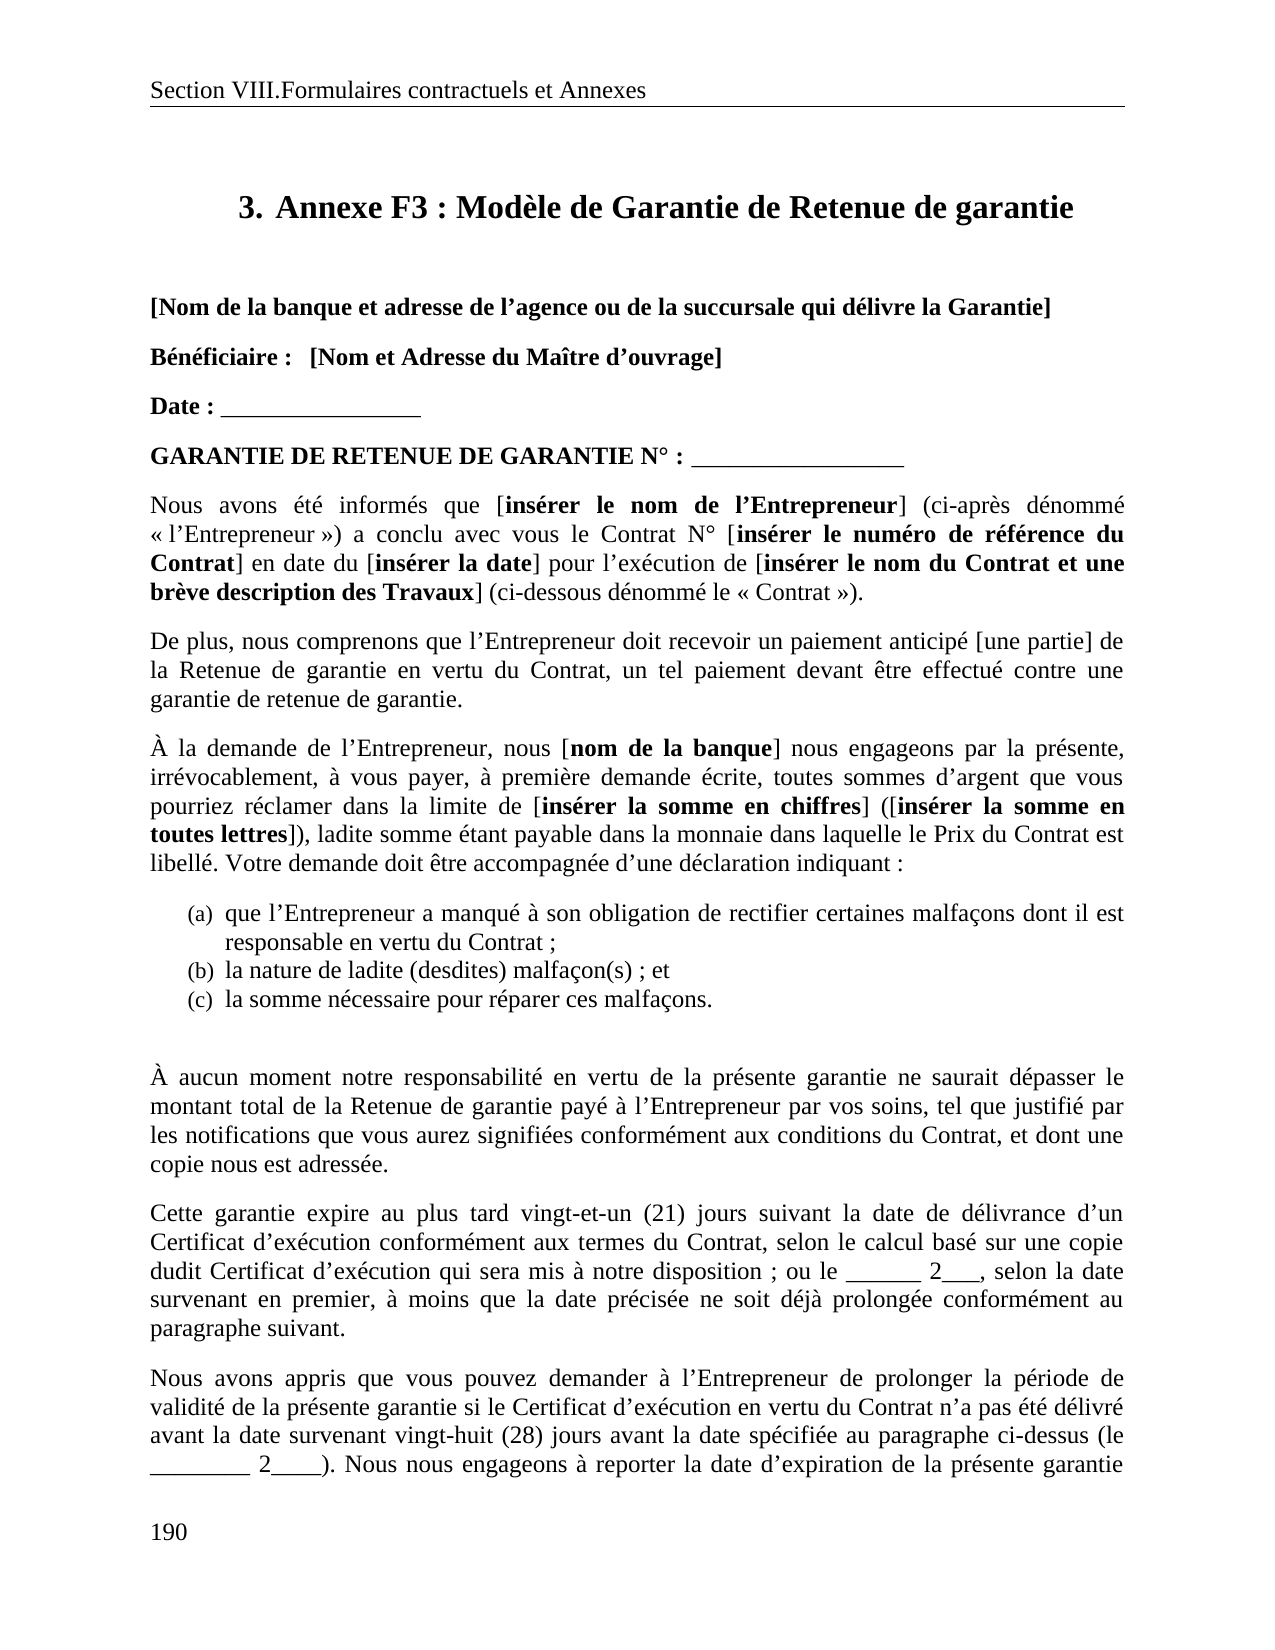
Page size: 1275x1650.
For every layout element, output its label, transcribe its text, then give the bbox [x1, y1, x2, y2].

subtitle Annexe F3 : Modèle de Garantie de Retenue de garantie [187, 187, 1125, 226]
list que l’Entrepreneur a manqué à son obligation de rectifier certaines malfaçons dont il est responsable en vertu du Contrat ; [187, 898, 1125, 955]
text [Nom de la banque et adresse de l’agence ou de la succursale qui délivre la Garantie] [150, 292, 1125, 321]
text Nous avons été informés que [insérer le nom de l’Entrepreneur] (ci-après dénommé « l’Entrepreneur ») a conclu avec vous le Contrat N° [insérer le numéro de référence du Contrat] en date du [insérer la date] pour l’exécution de [insérer le nom du Contrat et une brève description des Travaux] (ci-dessous dénommé le « Contrat »). [150, 490, 1125, 605]
list la somme nécessaire pour réparer ces malfaçons. [187, 984, 1125, 1013]
text Cette garantie expire au plus tard vingt-et-un (21) jours suivant la date de délivrance d’un Certificat d’exécution conformément aux termes du Contrat, selon le calcul basé sur une copie dudit Certificat d’exécution qui sera mis à notre disposition ; ou le ______ 2___, selon la date survenant en premier, à moins que la date précisée ne soit déjà prolongée conformément au paragraphe suivant. [150, 1198, 1125, 1342]
text De plus, nous comprenons que l’Entrepreneur doit recevoir un paiement anticipé [une partie] de la Retenue de garantie en vertu du Contrat, un tel paiement devant être effectué contre une garantie de retenue de garantie. [150, 626, 1125, 712]
text À aucun moment notre responsabilité en vertu de la présente garantie ne saurait dépasser le montant total de la Retenue de garantie payé à l’Entrepreneur par vos soins, tel que justifié par les notifications que vous aurez signifiées conformément aux conditions du Contrat, et dont une copie nous est adressée. [150, 1062, 1125, 1177]
text Date : ________________ [150, 391, 1125, 420]
text À la demande de l’Entrepreneur, nous [nom de la banque] nous engageons par la présente, irrévocablement, à vous payer, à première demande écrite, toutes sommes d’argent que vous pourriez réclamer dans la limite de [insérer la somme en chiffres] ([insérer la somme en toutes lettres]), ladite somme étant payable dans la monnaie dans laquelle le Prix du Contrat est libellé. Votre demande doit être accompagnée d’une déclaration indiquant : [150, 733, 1125, 877]
text GARANTIE DE RETENUE DE GARANTIE N° : _________________ [150, 441, 1125, 469]
text Bénéficiaire : [Nom et Adresse du Maître d’ouvrage] [150, 342, 1125, 370]
list la nature de ladite (desdites) malfaçon(s) ; et [187, 955, 1125, 984]
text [150, 1363, 1125, 1478]
